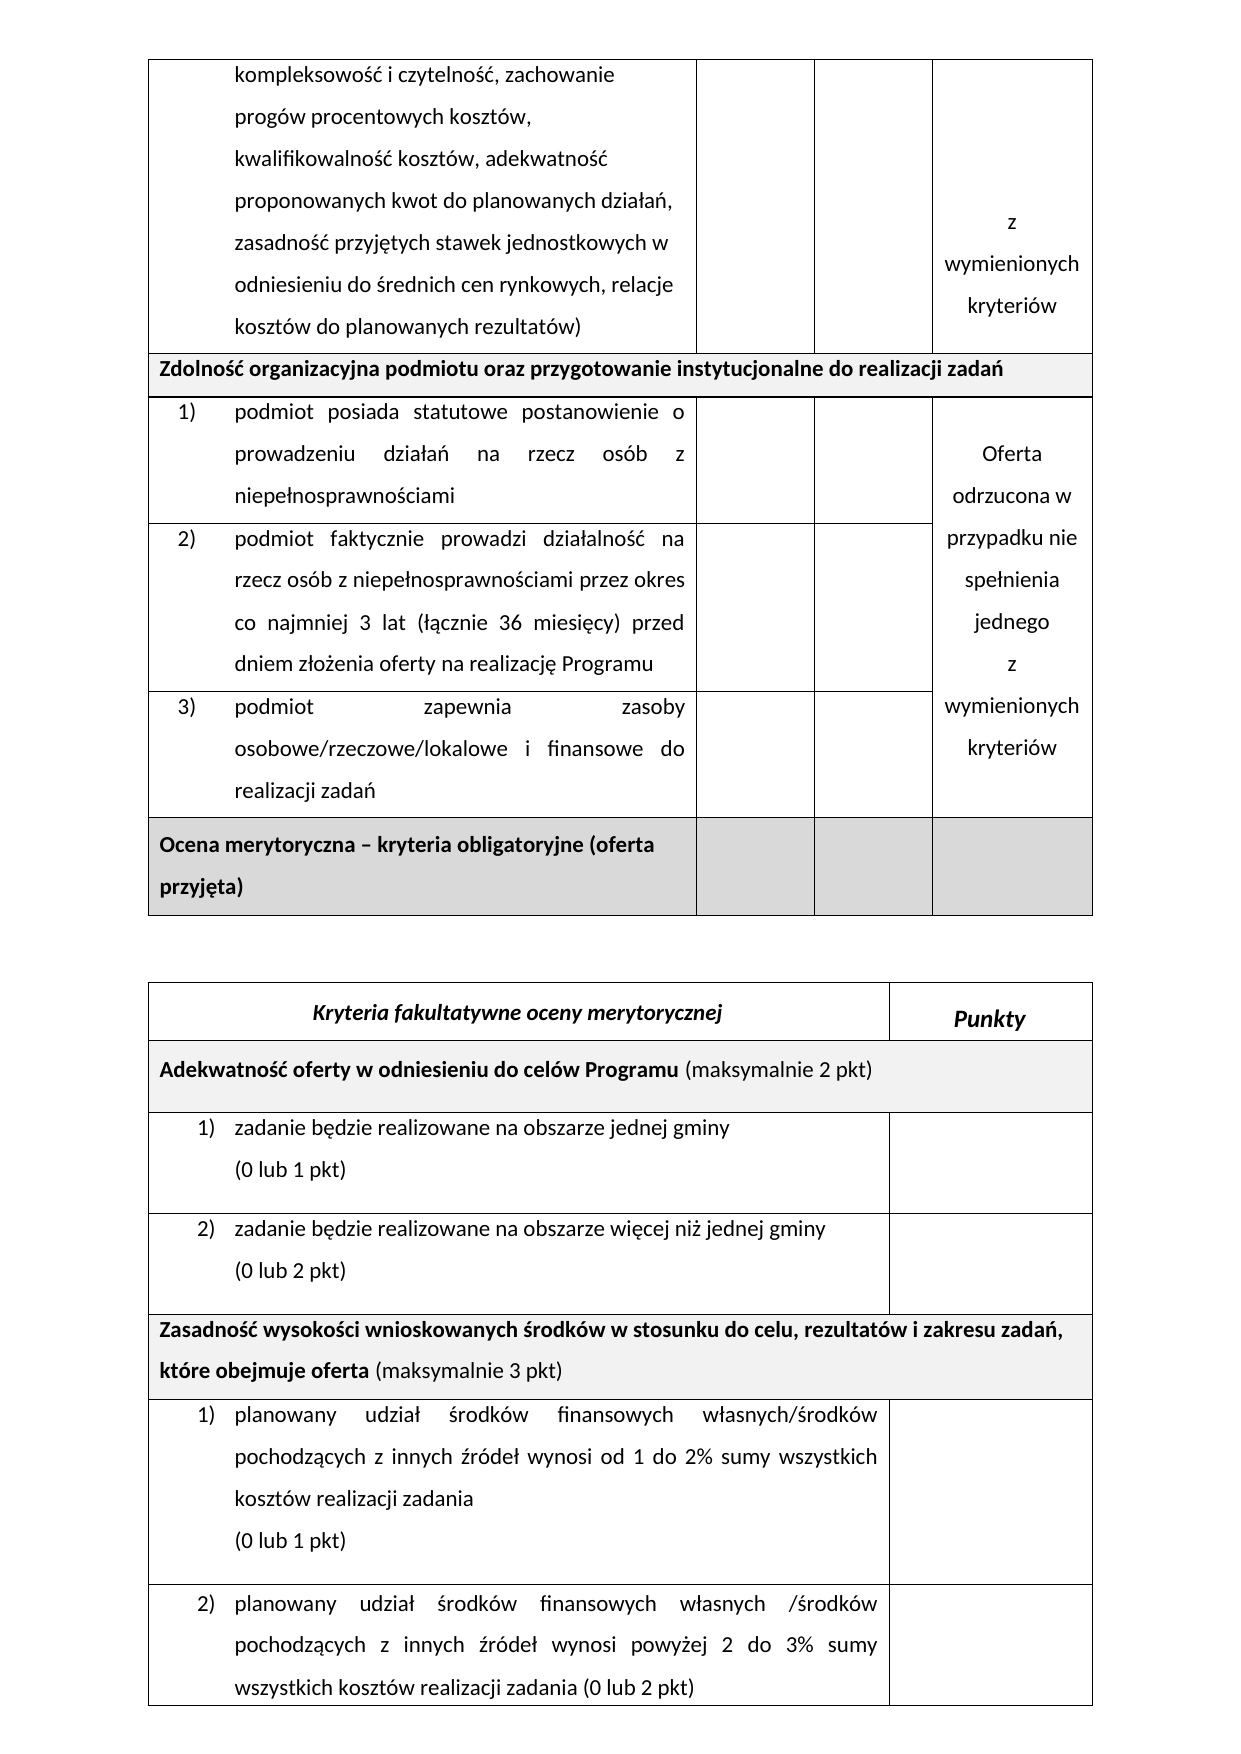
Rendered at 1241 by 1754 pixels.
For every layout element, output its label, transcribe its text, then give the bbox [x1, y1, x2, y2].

table_cell [890, 1113, 1092, 1213]
table_cell [890, 1400, 1092, 1584]
table_cell [697, 524, 814, 691]
table_cell [890, 1214, 1092, 1314]
table_cell podmiot posiada statutowe postanowienie o prowadzeniu działań na rzecz osób z niepełnosprawnościami [149, 398, 696, 523]
table_cell planowany udział środków finansowych własnych/środków pochodzących z innych źródeł wynosi od 1 do 2% sumy wszystkich kosztów realizacji zadania (0 lub 1 pkt) [149, 1400, 889, 1584]
table_cell [815, 692, 932, 817]
table_cell Zasadność wysokości wnioskowanych środków w stosunku do celu, rezultatów i zakresu zadań, które obejmuje oferta (maksymalnie 3 pkt) [149, 1315, 1092, 1399]
table_cell Zdolność organizacyjna podmiotu oraz przygotowanie instytucjonalne do realizacji zadań [149, 354, 1092, 396]
table_cell Ocena merytoryczna – kryteria obligatoryjne (oferta przyjęta) [149, 818, 696, 915]
table_cell [815, 398, 932, 523]
table_cell [933, 818, 1092, 915]
table_cell zadanie będzie realizowane na obszarze więcej niż jednej gminy (0 lub 2 pkt) [149, 1214, 889, 1314]
table_cell [890, 1585, 1092, 1704]
table_cell [697, 818, 814, 915]
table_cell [149, 60, 696, 353]
table_cell [697, 60, 814, 353]
table_cell Oferta odrzucona w przypadku nie spełnienia jednego z wymienionych kryteriów [933, 398, 1092, 817]
table_cell podmiot faktycznie prowadzi działalność na rzecz osób z niepełnosprawnościami przez okres co najmniej 3 lat (łącznie 36 miesięcy) przed dniem złożenia oferty na realizację Programu [149, 524, 696, 691]
table_cell planowany udział środków finansowych własnych /środków pochodzących z innych źródeł wynosi powyżej 2 do 3% sumy wszystkich kosztów realizacji zadania (0 lub 2 pkt) [149, 1585, 889, 1704]
table_cell [815, 818, 932, 915]
table_cell Adekwatność oferty w odniesieniu do celów Programu (maksymalnie 2 pkt) [149, 1041, 1092, 1112]
table_cell zadanie będzie realizowane na obszarze jednej gminy (0 lub 1 pkt) [149, 1113, 889, 1213]
table_cell [815, 60, 932, 353]
table_header Kryteria fakultatywne oceny merytorycznej [149, 983, 889, 1040]
table_cell [697, 692, 814, 817]
table_header Punkty [890, 983, 1092, 1040]
table_cell [697, 398, 814, 523]
table_cell [815, 524, 932, 691]
table_cell podmiot zapewnia zasoby osobowe/rzeczowe/lokalowe i finansowe do realizacji zadań [149, 692, 696, 817]
